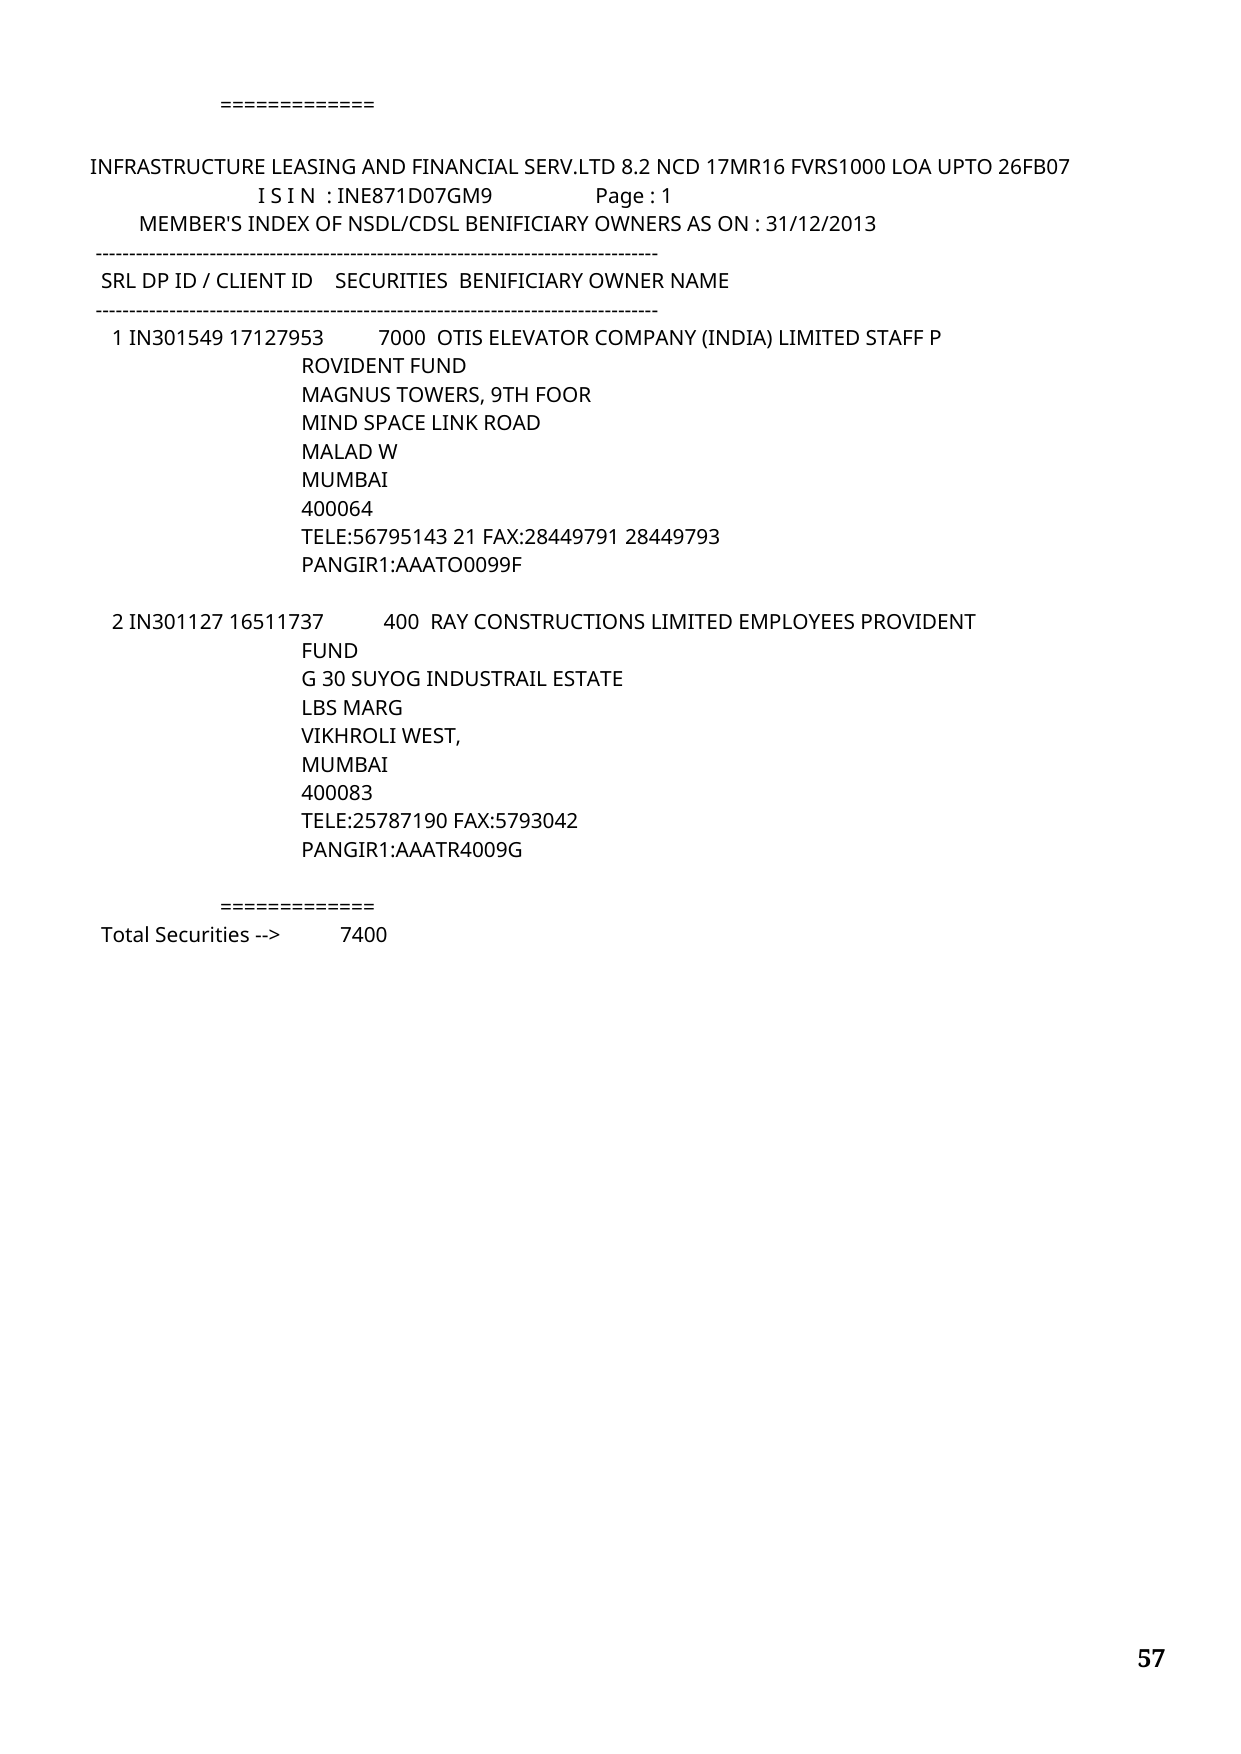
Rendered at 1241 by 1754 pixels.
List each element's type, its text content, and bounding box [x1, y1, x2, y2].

text MIND SPACE LINK ROAD [90, 408, 1165, 437]
text MEMBER'S INDEX OF NSDL/CDSL BENIFICIARY OWNERS AS ON : 31/12/2013 [90, 209, 1165, 238]
text TELE:25787190 FAX:5793042 [90, 807, 1165, 835]
text 1 IN301549 17127953 7000 OTIS ELEVATOR COMPANY (INDIA) LIMITED STAFF P [90, 323, 1165, 352]
text MUMBAI [90, 750, 1165, 778]
text INFRASTRUCTURE LEASING AND FINANCIAL SERV.LTD 8.2 NCD 17MR16 FVRS1000 LOA UPTO 26FB07 [90, 152, 1165, 181]
text 400083 [90, 778, 1165, 807]
text ------------------------------------------------------------------------------------ [90, 295, 1165, 323]
text PANGIR1:AAATO0099F [90, 551, 1165, 579]
text MUMBAI [90, 465, 1165, 494]
text G 30 SUYOG INDUSTRAIL ESTATE [90, 664, 1165, 693]
text MAGNUS TOWERS, 9TH FOOR [90, 380, 1165, 408]
text ============= [90, 90, 1165, 152]
text ============= [90, 892, 1165, 920]
text 400064 [90, 494, 1165, 522]
text LBS MARG [90, 693, 1165, 721]
text Total Securities --> 7400 [90, 920, 1165, 949]
text PANGIR1:AAATR4009G [90, 835, 1165, 863]
text ------------------------------------------------------------------------------------ [90, 238, 1165, 266]
text 2 IN301127 16511737 400 RAY CONSTRUCTIONS LIMITED EMPLOYEES PROVIDENT [90, 607, 1165, 636]
text MALAD W [90, 437, 1165, 465]
text I S I N : INE871D07GM9 Page : 1 [90, 181, 1165, 209]
text TELE:56795143 21 FAX:28449791 28449793 [90, 522, 1165, 551]
text FUND [90, 636, 1165, 664]
text ROVIDENT FUND [90, 352, 1165, 380]
text VIKHROLI WEST, [90, 721, 1165, 750]
text SRL DP ID / CLIENT ID SECURITIES BENIFICIARY OWNER NAME [90, 266, 1165, 295]
